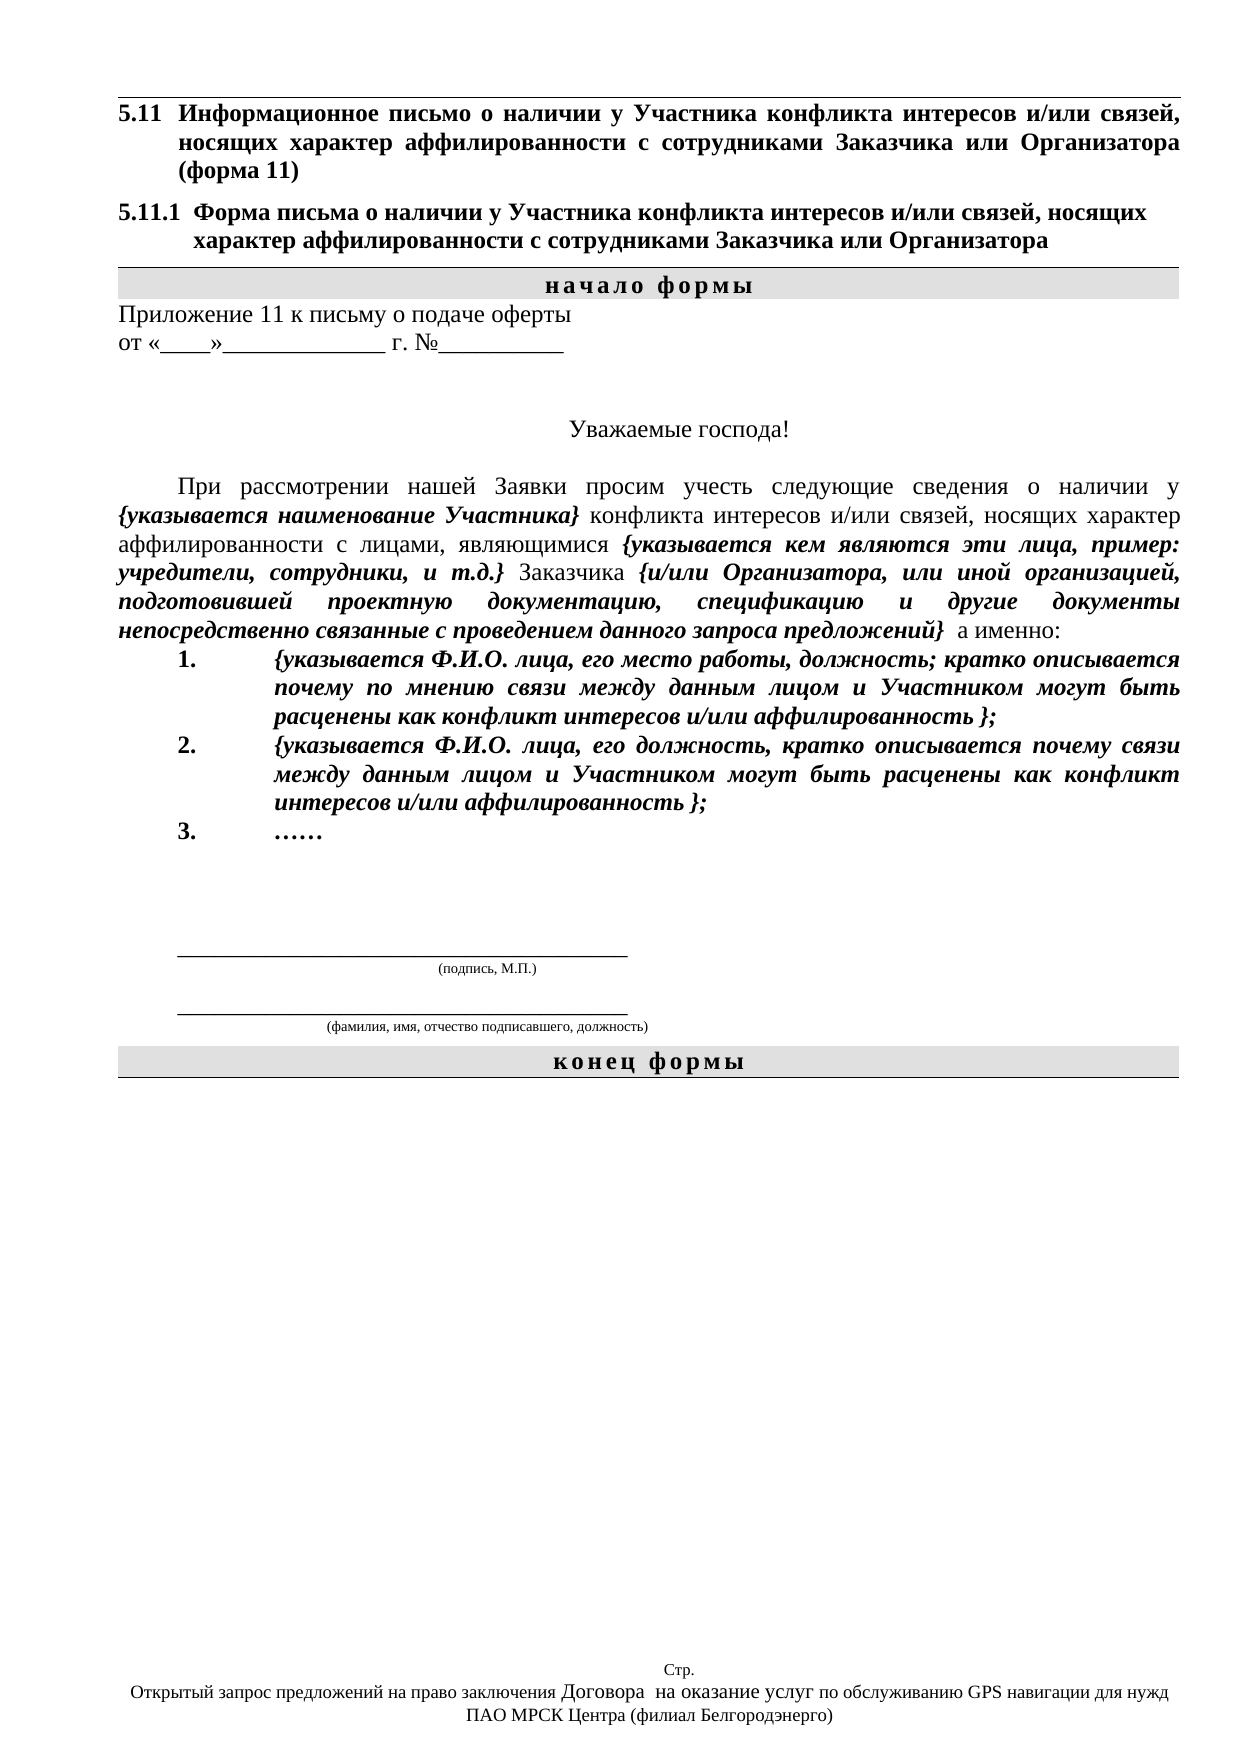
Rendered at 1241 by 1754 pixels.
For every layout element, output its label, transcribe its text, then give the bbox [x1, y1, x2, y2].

list {указывается Ф.И.О. лица, его место работы, должность; кратко описывается почему по мнению связи между данным лицом и Участником могут быть расценены как конфликт интересов и/или аффилированность }; [177, 644, 1181, 730]
text ____________________________________ [118, 989, 1181, 1017]
list …… [177, 816, 1181, 845]
text Приложение 11 к письму о подаче оферты от «____»_____________ г. №__________ [118, 299, 1181, 356]
text начало формы [118, 268, 1179, 299]
text (фамилия, имя, отчество подписавшего, должность) [118, 1017, 797, 1046]
text конец формы [118, 1046, 1179, 1077]
text Уважаемые господа! [118, 414, 1181, 442]
text При рассмотрении нашей Заявки просим учесть следующие сведения о наличии у {указывается наименование Участника} конфликта интересов и/или связей, носящих характер аффилированности с лицами, являющимися {указывается кем являются эти лица, пример: учредители, сотрудники, и т.д.} Заказчика {и/или Организатора, или иной организацией, подготовившей проектную документацию, спецификацию и другие документы непосредственно связанные с проведением данного запроса предложений} а именно: [118, 471, 1181, 644]
subtitle Форма письма о наличии у Участника конфликта интересов и/или связей, носящих характер аффилированности с сотрудниками Заказчика или Организатора [118, 197, 1181, 254]
list {указывается Ф.И.О. лица, его должность, кратко описывается почему связи между данным лицом и Участником могут быть расценены как конфликт интересов и/или аффилированность }; [177, 730, 1181, 816]
text (подпись, М.П.) [118, 960, 797, 989]
text ____________________________________ [118, 931, 1181, 960]
subtitle Информационное письмо о наличии у Участника конфликта интересов и/или связей, носящих характер аффилированности с сотрудниками Заказчика или Организатора (форма 11) [118, 98, 1181, 184]
